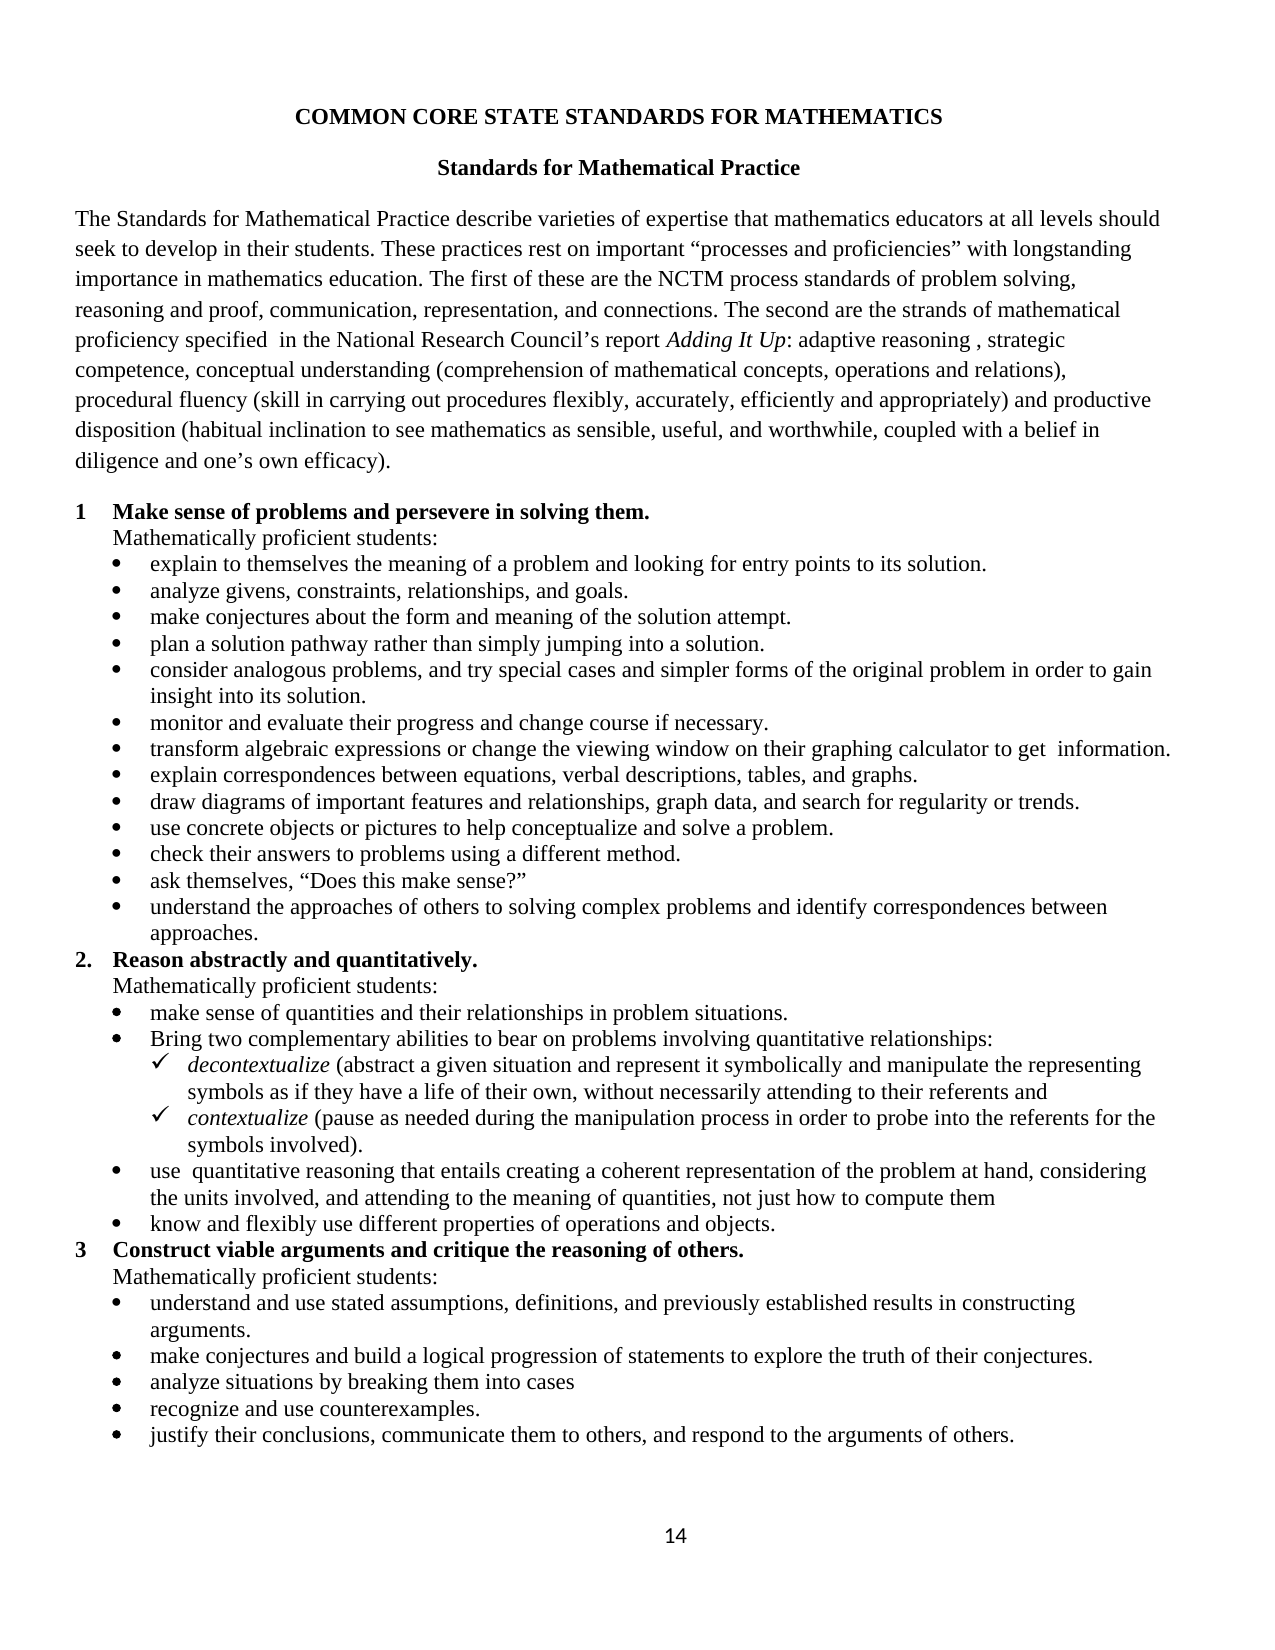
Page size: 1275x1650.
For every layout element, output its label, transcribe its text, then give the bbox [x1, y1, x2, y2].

text Mathematically proficient students: [112, 524, 1182, 551]
list monitor and evaluate their progress and change course if necessary. [112, 709, 1181, 735]
list use concrete objects or pictures to help conceptualize and solve a problem. [112, 814, 1181, 840]
list know and flexibly use different properties of operations and objects. [112, 1210, 1181, 1237]
list analyze situations by breaking them into cases [112, 1368, 1181, 1395]
list draw diagrams of important features and relationships, graph data, and search for regularity or trends. [112, 788, 1181, 814]
list understand and use stated assumptions, definitions, and previously established results in constructing arguments. [112, 1289, 1181, 1342]
list Bring two complementary abilities to bear on problems involving quantitative relationships: [112, 1025, 1181, 1051]
list ask themselves, “Does this make sense?” [112, 867, 1181, 893]
list use quantitative reasoning that entails creating a coherent representation of the problem at hand, considering the units involved, and attending to the meaning of quantities, not just how to compute them [112, 1157, 1181, 1210]
list make conjectures about the form and meaning of the solution attempt. [112, 603, 1181, 629]
list consider analogous problems, and try special cases and simpler forms of the original problem in order to gain insight into its solution. [112, 656, 1181, 709]
text Mathematically proficient students: [112, 972, 1181, 998]
text 1 Make sense of problems and persevere in solving them. [75, 498, 1162, 524]
text The Standards for Mathematical Practice describe varieties of expertise that mathematics educators at all levels should seek to develop in their students. These practices rest on important “processes and proficiencies” with longstanding importance in mathematics education. The first of these are the NCTM process standards of problem solving, reasoning and proof, communication, representation, and connections. The second are the strands of mathematical proficiency specified in the National Research Council’s report Adding It Up: adaptive reasoning , strategic competence, conceptual understanding (comprehension of mathematical concepts, operations and relations), procedural fluency (skill in carrying out procedures flexibly, accurately, efficiently and appropriately) and productive disposition (habitual inclination to see mathematics as sensible, useful, and worthwhile, coupled with a belief in diligence and one’s own efficacy). [75, 205, 1162, 473]
list understand the approaches of others to solving complex problems and identify correspondences between approaches. [112, 893, 1181, 946]
list analyze givens, constraints, relationships, and goals. [112, 577, 1181, 603]
list Construct viable arguments and critique the reasoning of others. [75, 1237, 1181, 1263]
list make conjectures and build a logical progression of statements to explore the truth of their conjectures. [112, 1342, 1181, 1368]
list contextualize (pause as needed during the manipulation process in order to probe into the referents for the symbols involved). [150, 1104, 1181, 1157]
list check their answers to problems using a different method. [112, 840, 1181, 867]
list justify their conclusions, communicate them to others, and respond to the arguments of others. [112, 1421, 1181, 1447]
list make sense of quantities and their relationships in problem situations. [112, 998, 1181, 1025]
text Standards for Mathematical Practice [75, 154, 1162, 180]
list decontextualize (abstract a given situation and represent it symbolically and manipulate the representing symbols as if they have a life of their own, without necessarily attending to their referents and [150, 1051, 1181, 1104]
text Mathematically proficient students: [112, 1263, 1181, 1289]
text COMMON CORE STATE STANDARDS FOR MATHEMATICS [75, 103, 1162, 129]
text 2. Reason abstractly and quantitatively. [75, 946, 1181, 972]
list explain to themselves the meaning of a problem and looking for entry points to its solution. [112, 551, 1181, 577]
list transform algebraic expressions or change the viewing window on their graphing calculator to get information. [112, 735, 1181, 761]
list plan a solution pathway rather than simply jumping into a solution. [112, 629, 1181, 656]
list recognize and use counterexamples. [112, 1395, 1181, 1421]
list explain correspondences between equations, verbal descriptions, tables, and graphs. [112, 761, 1181, 788]
